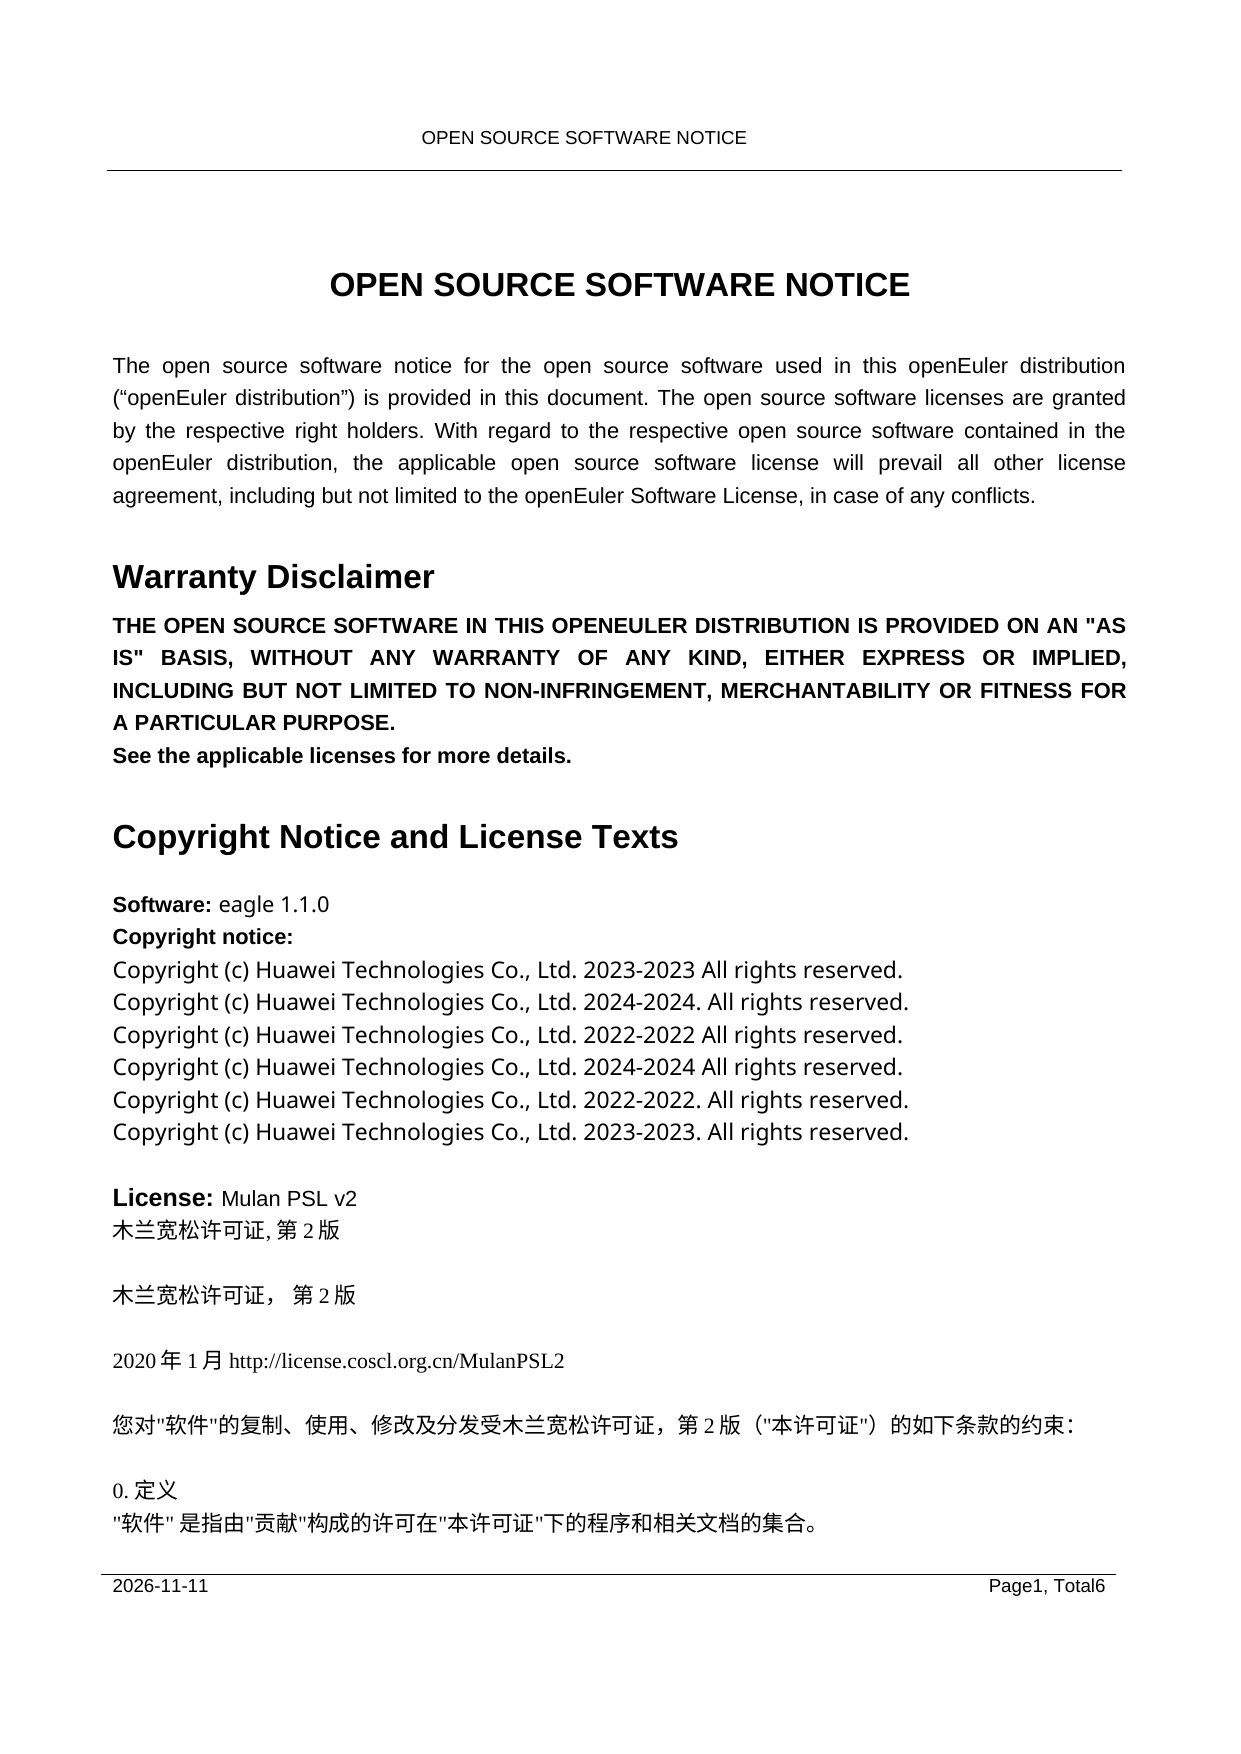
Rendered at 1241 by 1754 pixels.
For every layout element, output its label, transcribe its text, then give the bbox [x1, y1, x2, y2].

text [112, 1213, 1128, 1538]
text Warranty Disclaimer [112, 544, 1128, 609]
text The open source software notice for the open source software used in this openEuler distribution (“openEuler distribution”) is provided in this document. The open source software licenses are granted by the respective right holders. With regard to the respective open source software contained in the openEuler distribution, the applicable open source software license will prevail all other license agreement, including but not limited to the openEuler Software License, in case of any conflicts. [112, 349, 1128, 511]
text Copyright Notice and License Texts [112, 804, 1128, 869]
text Software: eagle 1.1.0 [112, 888, 1128, 921]
text OPEN SOURCE SOFTWARE NOTICE [112, 251, 1128, 316]
text License: Mulan PSL v2 [112, 1181, 1128, 1213]
text Copyright (c) Huawei Technologies Co., Ltd. 2023-2023 All rights reserved. Copyright (c) Huawei Technologies Co., Ltd. 2024-2024. All rights reserved. Copyright (c) Huawei Technologies Co., Ltd. 2022-2022 All rights reserved. Copyright (c) Huawei Technologies Co., Ltd. 2024-2024 All rights reserved. Copyright (c) Huawei Technologies Co., Ltd. 2022-2022. All rights reserved. Copyright (c) Huawei Technologies Co., Ltd. 2023-2023. All rights reserved. [112, 953, 1128, 1181]
text Copyright notice: [112, 921, 1128, 953]
text THE OPEN SOURCE SOFTWARE IN THIS OPENEULER DISTRIBUTION IS PROVIDED ON AN "AS IS" BASIS, WITHOUT ANY WARRANTY OF ANY KIND, EITHER EXPRESS OR IMPLIED, INCLUDING BUT NOT LIMITED TO NON-INFRINGEMENT, MERCHANTABILITY OR FITNESS FOR A PARTICULAR PURPOSE. See the applicable licenses for more details. [112, 609, 1128, 771]
